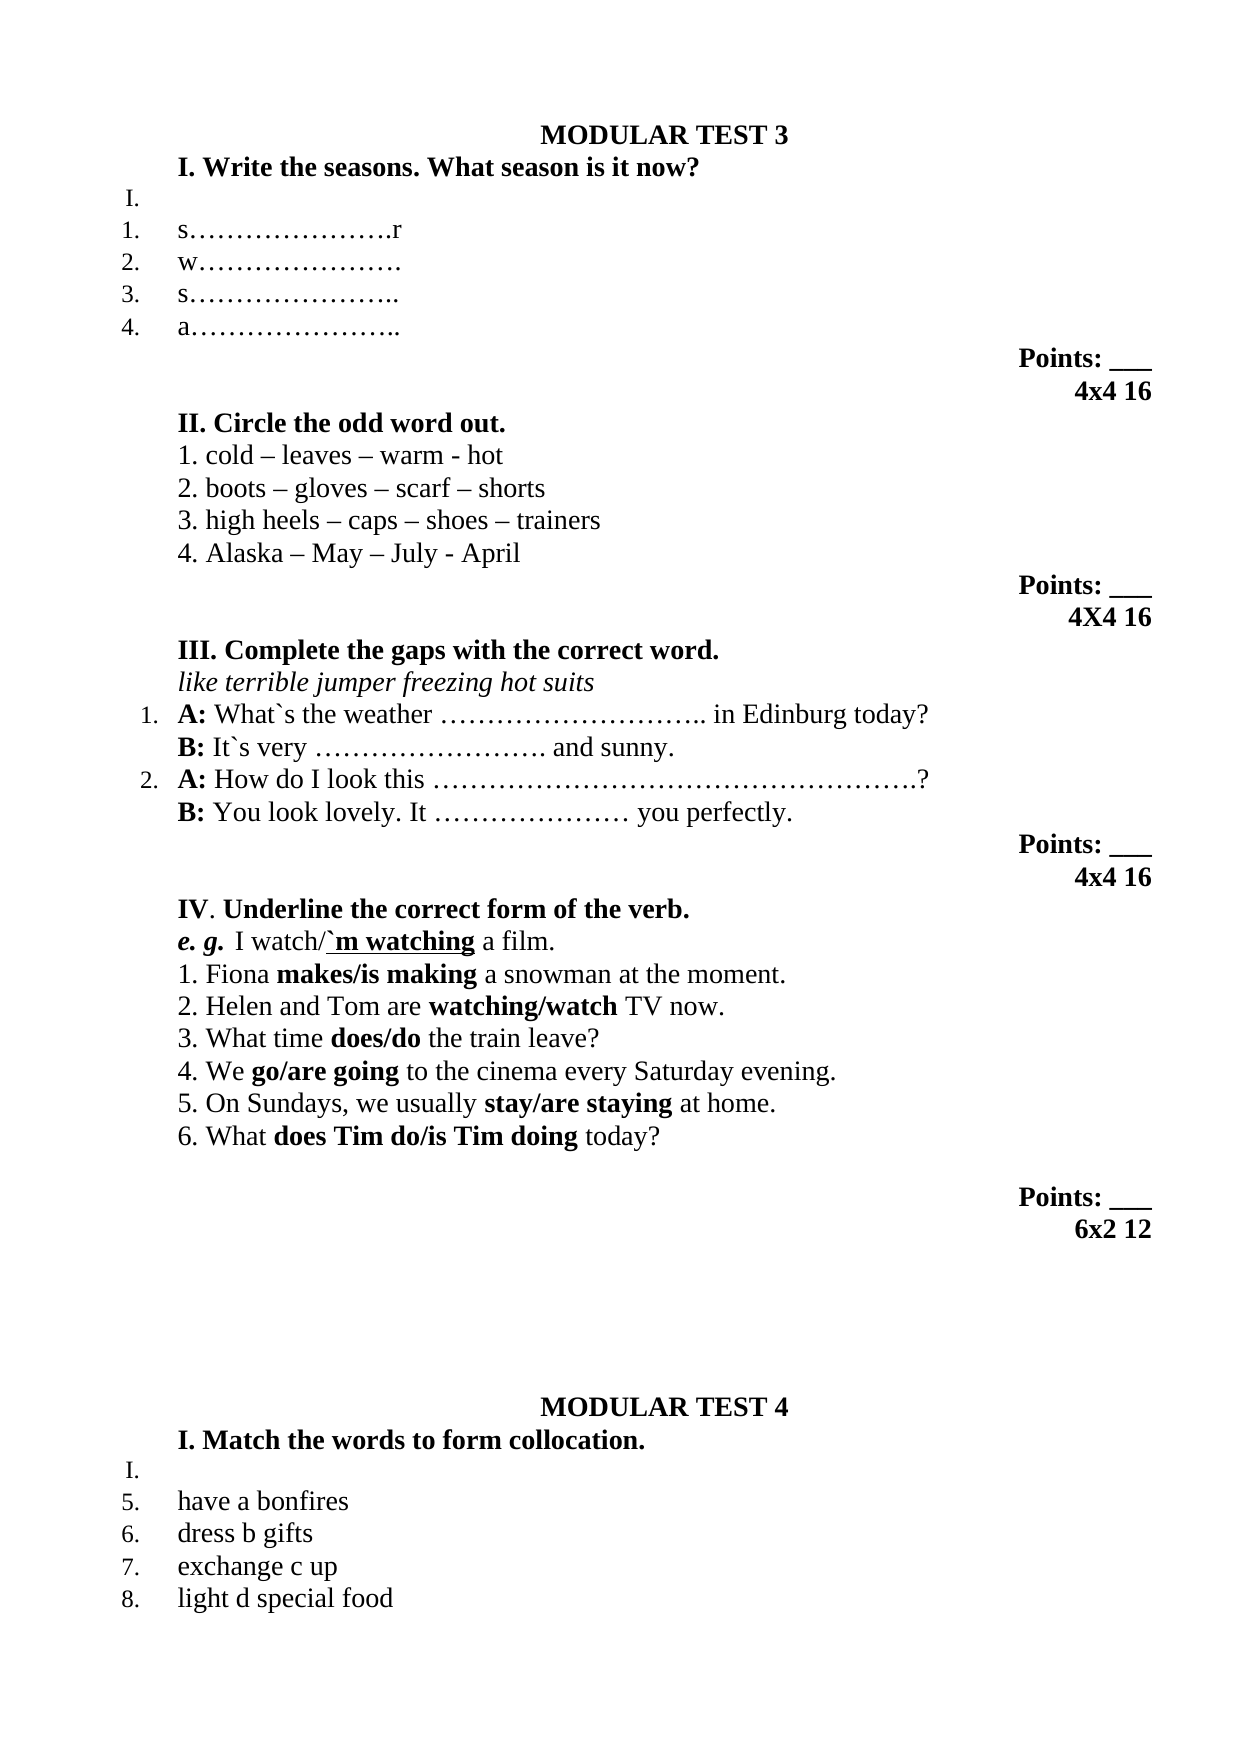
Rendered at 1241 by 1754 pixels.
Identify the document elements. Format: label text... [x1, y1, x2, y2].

text 3. high heels – caps – shoes – trainers [177, 503, 1152, 536]
text II. Circle the odd word out. [177, 406, 1152, 438]
text Points: ___ [177, 1180, 1152, 1212]
list light d special food [140, 1581, 1152, 1613]
list have a bonfires [140, 1484, 1152, 1516]
list s………………….. [140, 276, 1152, 309]
text 3. What time does/do the train leave? [177, 1022, 1152, 1054]
list A: How do I look this …………………………………………….? [140, 762, 1152, 795]
text III. Complete the gaps with the correct word. [177, 633, 1152, 665]
text 6. What does Tim do/is Tim doing today? [177, 1119, 1152, 1151]
text 2. boots – gloves – scarf – shorts [177, 471, 1152, 503]
text I. Match the words to form collocation. [177, 1423, 1152, 1455]
text 2. Helen and Tom are watching/watch TV now. [177, 989, 1152, 1022]
text Points: ___ [177, 827, 1152, 859]
text 5. On Sundays, we usually stay/are staying at home. [177, 1086, 1152, 1119]
list w…………………. [140, 244, 1152, 276]
list dress b gifts [140, 1516, 1152, 1549]
text 6х2 12 [177, 1212, 1152, 1245]
text 1. cold – leaves – warm - hot [177, 438, 1152, 471]
text 4X4 16 [177, 600, 1152, 633]
text 4х4 16 [177, 859, 1152, 892]
list exchange c up [140, 1549, 1152, 1581]
text 4х4 16 [177, 374, 1152, 406]
text MODULAR TEST 3 [177, 118, 1152, 151]
text 4. We go/are going to the cinema every Saturday evening. [177, 1054, 1152, 1086]
text B: You look lovely. It ………………… you perfectly. [177, 795, 1152, 827]
text Points: ___ [177, 568, 1152, 600]
text like terrible jumper freezing hot suits [177, 665, 1152, 698]
text MODULAR TEST 4 [177, 1390, 1152, 1423]
text 1. Fiona makes/is making a snowman at the moment. [177, 957, 1152, 989]
text I. Write the seasons. What season is it now? [177, 151, 1152, 183]
list a………………….. [140, 309, 1152, 341]
text e. g. I watch/`m watching a film. [177, 924, 1152, 957]
list s………………….r [140, 212, 1152, 244]
text B: It`s very ……………………. and sunny. [177, 730, 1152, 762]
text IV. Underline the correct form of the verb. [177, 892, 1152, 924]
list A: What`s the weather ……………………….. in Edinburg today? [140, 698, 1152, 730]
text Points: ___ [177, 341, 1152, 374]
text 4. Alaska – May – July - April [177, 536, 1152, 568]
